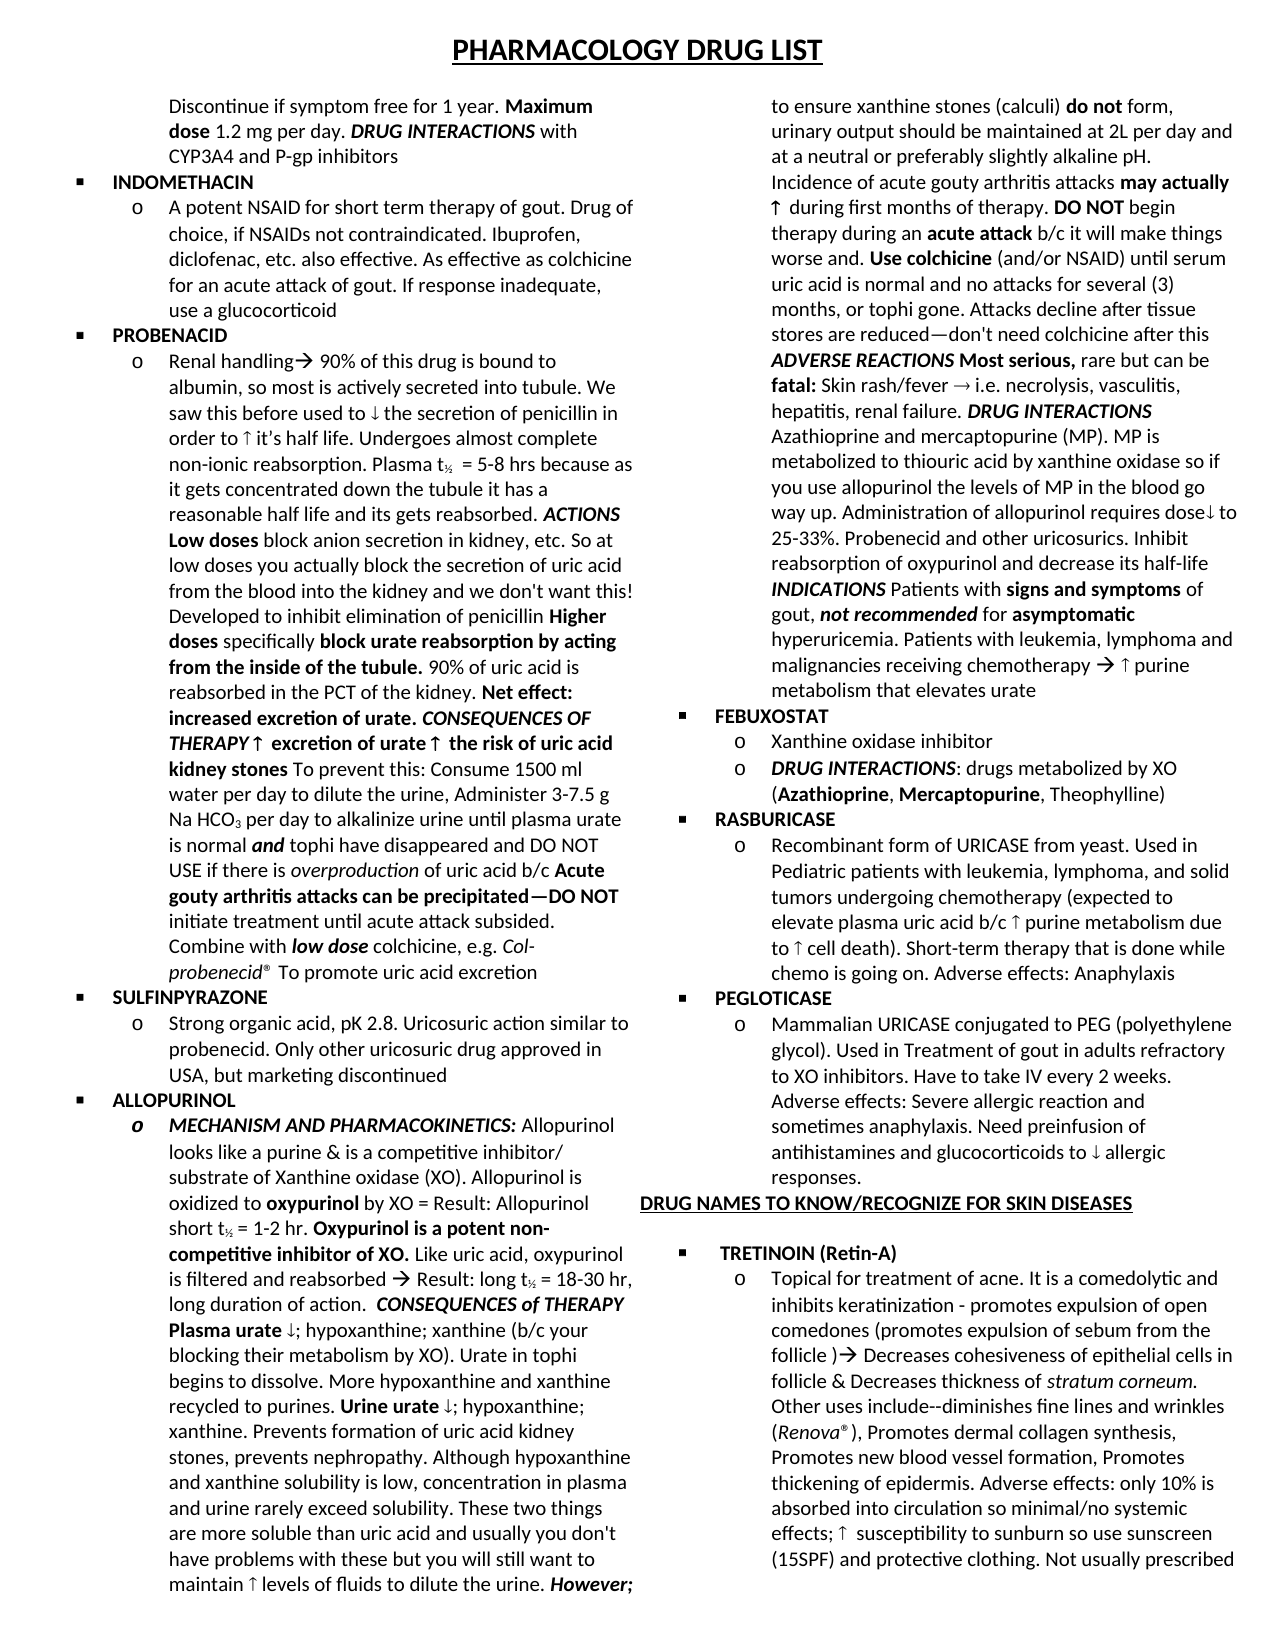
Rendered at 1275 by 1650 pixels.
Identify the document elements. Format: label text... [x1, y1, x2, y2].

text DRUG NAMES TO KNOW/RECOGNIZE FOR SKIN DISEASES [640, 1190, 1237, 1215]
list INDOMETHACIN [75, 169, 635, 194]
list Renal handling 90% of this drug is bound to albumin, so most is actively secreted into tubule. We saw this before used to the secretion of penicillin in order to it’s half life. Undergoes almost complete non-ionic reabsorption. Plasma t½ = 5-8 hrs because as it gets concentrated down the tubule it has a reasonable half life and its gets reabsorbed. ACTIONS Low doses block anion secretion in kidney, etc. So at low doses you actually block the secretion of uric acid from the blood into the kidney and we don't want this! Developed to inhibit elimination of penicillin Higher doses specifically block urate reabsorption by acting from the inside of the tubule. 90% of uric acid is reabsorbed in the PCT of the kidney. Net effect: increased excretion of urate. CONSEQUENCES OF THERAPY excretion of urate the risk of uric acid kidney stones To prevent this: Consume 1500 ml water per day to dilute the urine, Administer 3-7.5 g Na HCO3 per day to alkalinize urine until plasma urate is normal and tophi have disappeared and DO NOT USE if there is overproduction of uric acid b/c Acute gouty arthritis attacks can be precipitated—DO NOT initiate treatment until acute attack subsided. Combine with low dose colchicine, e.g. Col-probenecid® To promote uric acid excretion [131, 348, 635, 984]
list TRETINOIN (Retin-A) [677, 1240, 1237, 1265]
list ALLOPURINOL [75, 1087, 635, 1113]
list RASBURICASE [677, 807, 1237, 832]
list Xanthine oxidase inhibitor [734, 728, 1237, 755]
list A potent NSAID for short term therapy of gout. Drug of choice, if NSAIDs not contraindicated. Ibuprofen, diclofenac, etc. also effective. As effective as colchicine for an acute attack of gout. If response inadequate, use a glucocorticoid [131, 194, 635, 323]
list MECHANISM AND PHARMACOKINETICS: Allopurinol looks like a purine & is a competitive inhibitor/ substrate of Xanthine oxidase (XO). Allopurinol is oxidized to oxypurinol by XO = Result: Allopurinol short t½ = 1-2 hr. Oxypurinol is a potent non-competitive inhibitor of XO. Like uric acid, oxypurinol is filtered and reabsorbed Result: long t½ = 18-30 hr, long duration of action. CONSEQUENCES of THERAPY Plasma urate ; hypoxanthine; xanthine (b/c your blocking their metabolism by XO). Urate in tophi begins to dissolve. More hypoxanthine and xanthine recycled to purines. Urine urate ; hypoxanthine; xanthine. Prevents formation of uric acid kidney stones, prevents nephropathy. Although hypoxanthine and xanthine solubility is low, concentration in plasma and urine rarely exceed solubility. These two things are more soluble than uric acid and usually you don't have problems with these but you will still want to maintain levels of fluids to dilute the urine. However; to ensure xanthine stones (calculi) do not form, urinary output should be maintained at 2L per day and at a neutral or preferably slightly alkaline pH. Incidence of acute gouty arthritis attacks may actually during first months of therapy. DO NOT begin therapy during an acute attack b/c it will make things worse and. Use colchicine (and/or NSAID) until serum uric acid is normal and no attacks for several (3) months, or tophi gone. Attacks decline after tissue stores are reduced—don't need colchicine after this ADVERSE REACTIONS Most serious, rare but can be fatal: Skin rash/fever i.e. necrolysis, vasculitis, hepatitis, renal failure. DRUG INTERACTIONS Azathioprine and mercaptopurine (MP). MP is metabolized to thiouric acid by xanthine oxidase so if you use allopurinol the levels of MP in the blood go way up. Administration of allopurinol requires dose to 25-33%. Probenecid and other uricosurics. Inhibit reabsorption of oxypurinol and decrease its half-life INDICATIONS Patients with signs and symptoms of gout, not recommended for asymptomatic hyperuricemia. Patients with leukemia, lymphoma and malignancies receiving chemotherapy purine metabolism that elevates urate [734, 93, 1237, 703]
list DRUG INTERACTIONS: drugs metabolized by XO (Azathioprine, Mercaptopurine, Theophylline) [734, 755, 1237, 807]
list SULFINPYRAZONE [75, 984, 635, 1010]
list PEGLOTICASE [677, 986, 1237, 1011]
list PROBENACID [75, 323, 635, 348]
list MECHANISM AND PHARMACOKINETICS: Allopurinol looks like a purine & is a competitive inhibitor/ substrate of Xanthine oxidase (XO). Allopurinol is oxidized to oxypurinol by XO = Result: Allopurinol short t½ = 1-2 hr. Oxypurinol is a potent non-competitive inhibitor of XO. Like uric acid, oxypurinol is filtered and reabsorbed Result: long t½ = 18-30 hr, long duration of action. CONSEQUENCES of THERAPY Plasma urate ; hypoxanthine; xanthine (b/c your blocking their metabolism by XO). Urate in tophi begins to dissolve. More hypoxanthine and xanthine recycled to purines. Urine urate ; hypoxanthine; xanthine. Prevents formation of uric acid kidney stones, prevents nephropathy. Although hypoxanthine and xanthine solubility is low, concentration in plasma and urine rarely exceed solubility. These two things are more soluble than uric acid and usually you don't have problems with these but you will still want to maintain levels of fluids to dilute the urine. However; to ensure xanthine stones (calculi) do not form, urinary output should be maintained at 2L per day and at a neutral or preferably slightly alkaline pH. Incidence of acute gouty arthritis attacks may actually during first months of therapy. DO NOT begin therapy during an acute attack b/c it will make things worse and. Use colchicine (and/or NSAID) until serum uric acid is normal and no attacks for several (3) months, or tophi gone. Attacks decline after tissue stores are reduced—don't need colchicine after this ADVERSE REACTIONS Most serious, rare but can be fatal: Skin rash/fever i.e. necrolysis, vasculitis, hepatitis, renal failure. DRUG INTERACTIONS Azathioprine and mercaptopurine (MP). MP is metabolized to thiouric acid by xanthine oxidase so if you use allopurinol the levels of MP in the blood go way up. Administration of allopurinol requires dose to 25-33%. Probenecid and other uricosurics. Inhibit reabsorption of oxypurinol and decrease its half-life INDICATIONS Patients with signs and symptoms of gout, not recommended for asymptomatic hyperuricemia. Patients with leukemia, lymphoma and malignancies receiving chemotherapy purine metabolism that elevates urate [131, 1113, 635, 1597]
list FEBUXOSTAT [677, 703, 1237, 728]
list Strong organic acid, pK 2.8. Uricosuric action similar to probenecid. Only other uricosuric drug approved in USA, but marketing discontinued [131, 1010, 635, 1087]
list Mammalian URICASE conjugated to PEG (polyethylene glycol). Used in Treatment of gout in adults refractory to XO inhibitors. Have to take IV every 2 weeks. Adverse effects: Severe allergic reaction and sometimes anaphylaxis. Need preinfusion of antihistamines and glucocorticoids to allergic responses. [734, 1011, 1237, 1190]
list Recombinant form of URICASE from yeast. Used in Pediatric patients with leukemia, lymphoma, and solid tumors undergoing chemotherapy (expected to elevate plasma uric acid b/c purine metabolism due to cell death). Short-term therapy that is done while chemo is going on. Adverse effects: Anaphylaxis [734, 832, 1237, 986]
